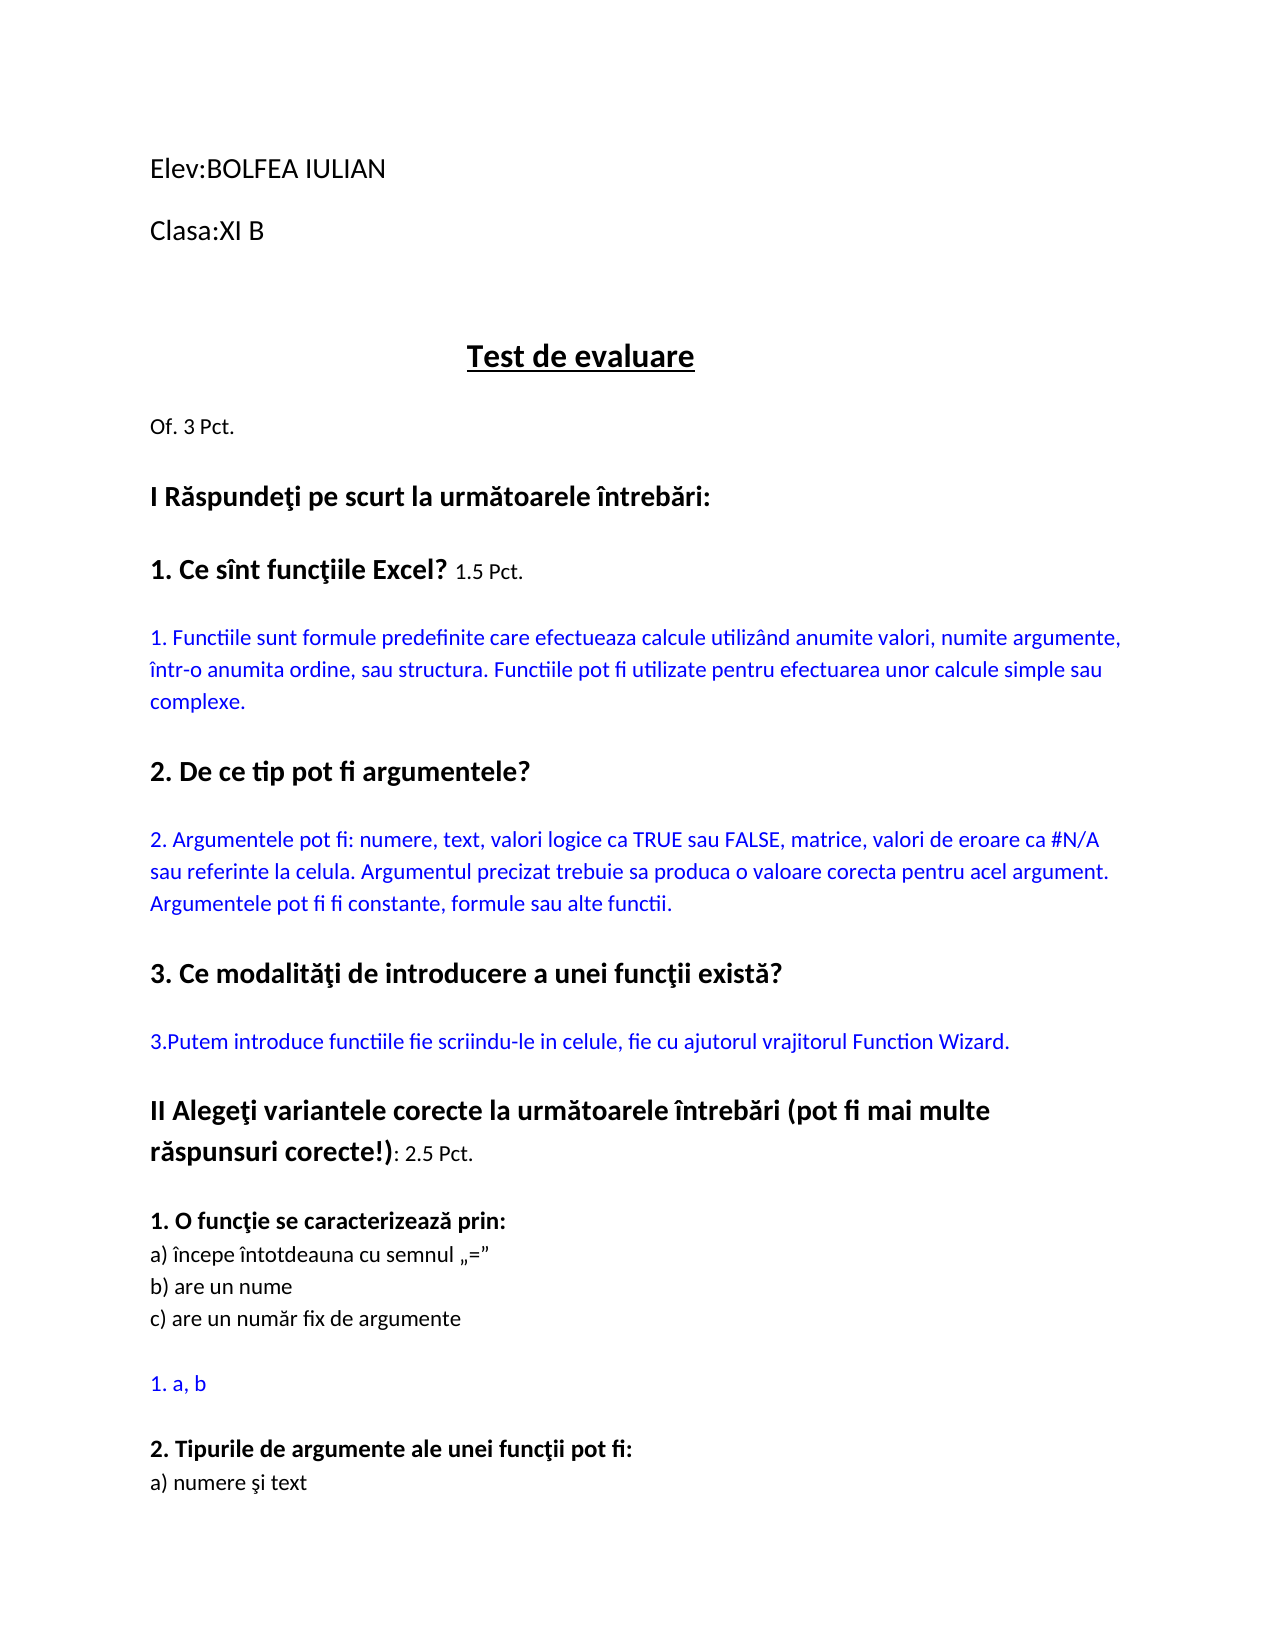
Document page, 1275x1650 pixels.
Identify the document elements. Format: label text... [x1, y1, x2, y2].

text Clasa:XI B [150, 212, 1125, 247]
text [150, 335, 1125, 1496]
text Elev:BOLFEA IULIAN [150, 150, 1125, 186]
